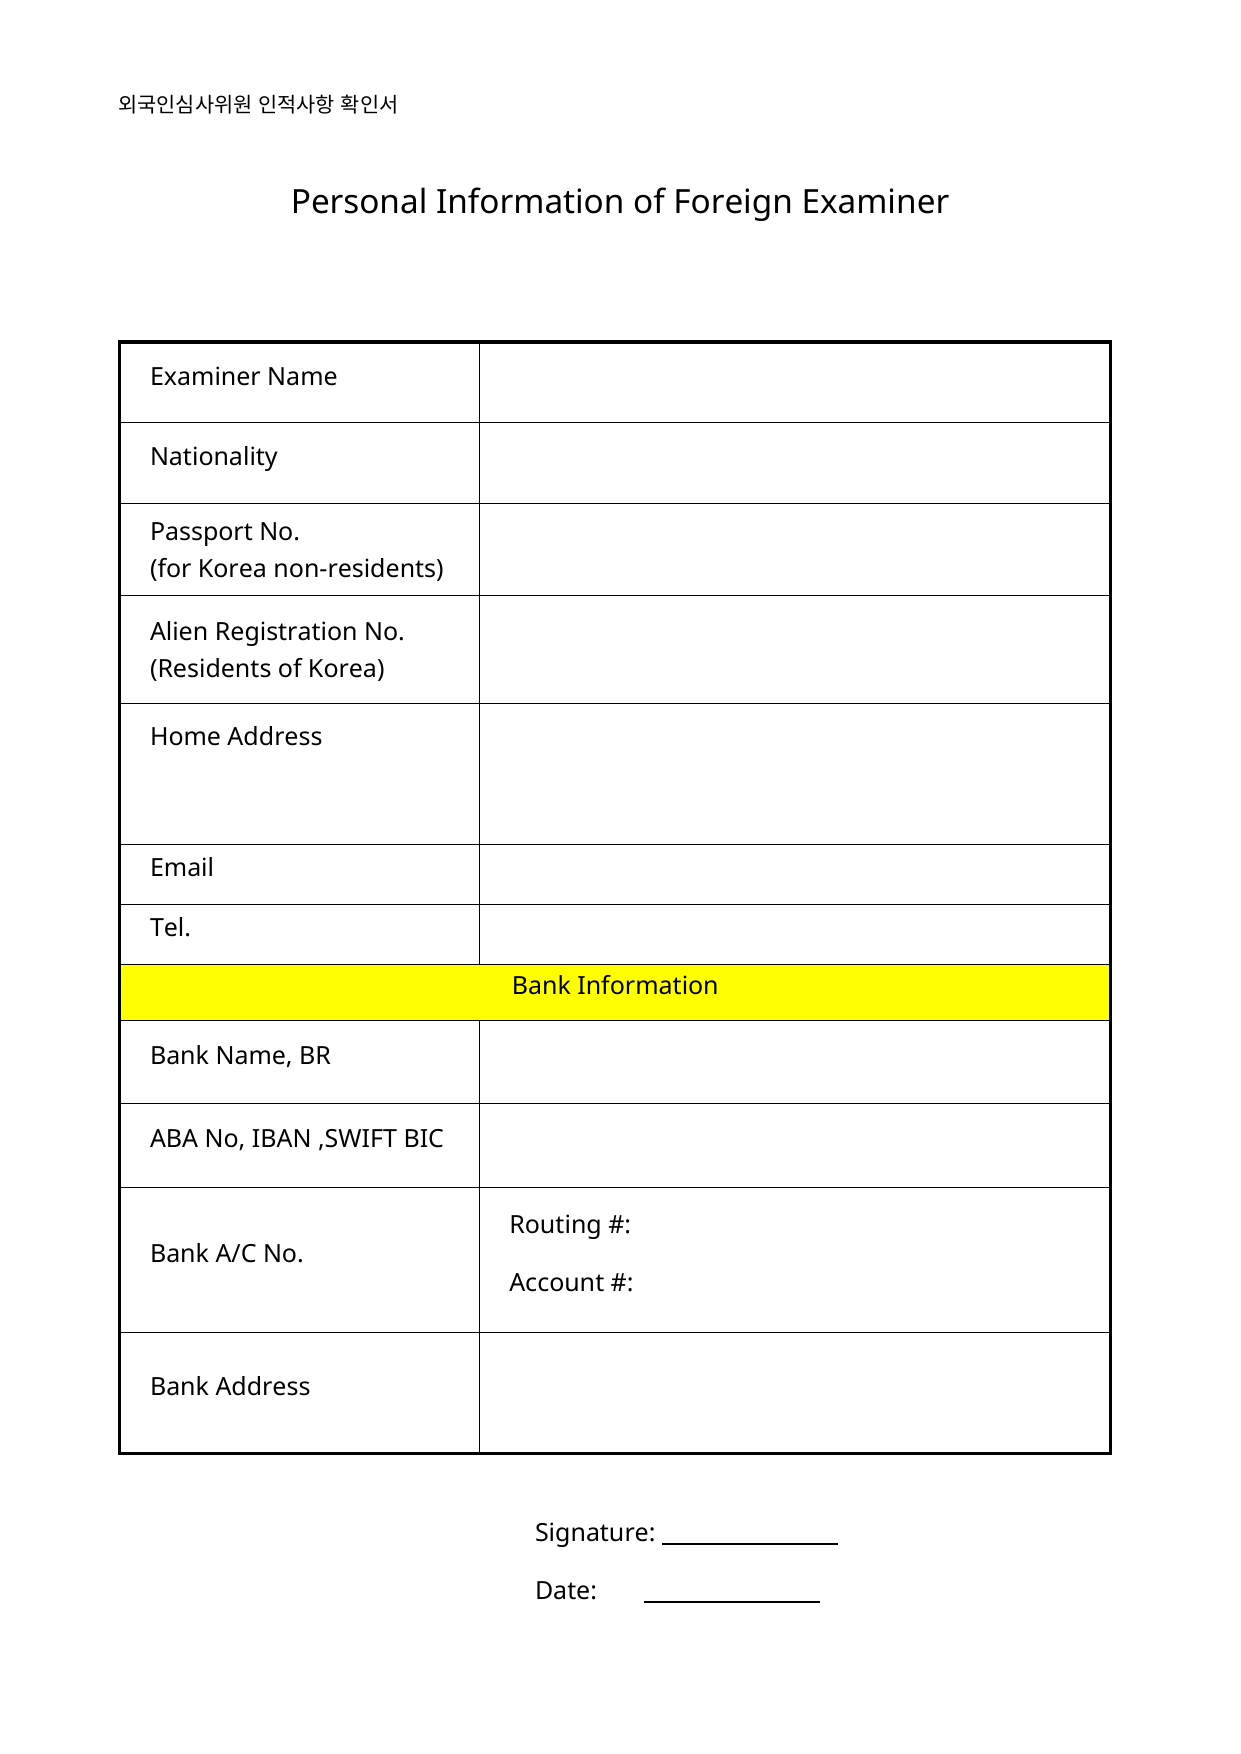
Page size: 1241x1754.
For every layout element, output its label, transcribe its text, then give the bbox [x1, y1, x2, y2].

table_cell Nationality [121, 423, 479, 503]
table_cell Passport No. (for non-residents) [121, 504, 479, 595]
table_cell [480, 704, 1109, 843]
table_cell [480, 1333, 1109, 1452]
table_cell [480, 504, 1109, 595]
table_cell Bank Information [121, 965, 1109, 1020]
table_cell [480, 845, 1109, 904]
table_cell Alien Registration No. (Residents of ) [121, 596, 479, 702]
table_cell Bank A/C No. [121, 1188, 479, 1332]
table_cell [480, 596, 1109, 702]
table_cell No, IBAN ,SWIFT BIC [121, 1104, 479, 1186]
table_header Examiner Name [121, 344, 479, 422]
table_cell Home Address [121, 704, 479, 843]
table_cell Routing #: Account #: [480, 1188, 1109, 1332]
table_cell Tel. [121, 905, 479, 964]
table_cell Email [121, 845, 479, 904]
text Personal Information of Foreign Examiner [118, 163, 1122, 238]
text Date: [310, 1571, 1122, 1608]
table_cell [480, 423, 1109, 503]
table_cell Bank Name, BR [121, 1021, 479, 1103]
table_header [480, 344, 1109, 422]
table_cell [480, 1021, 1109, 1103]
table_cell [480, 905, 1109, 964]
text Signature: [310, 1513, 1122, 1551]
table_cell Bank Address [121, 1333, 479, 1452]
table_cell [480, 1104, 1109, 1186]
